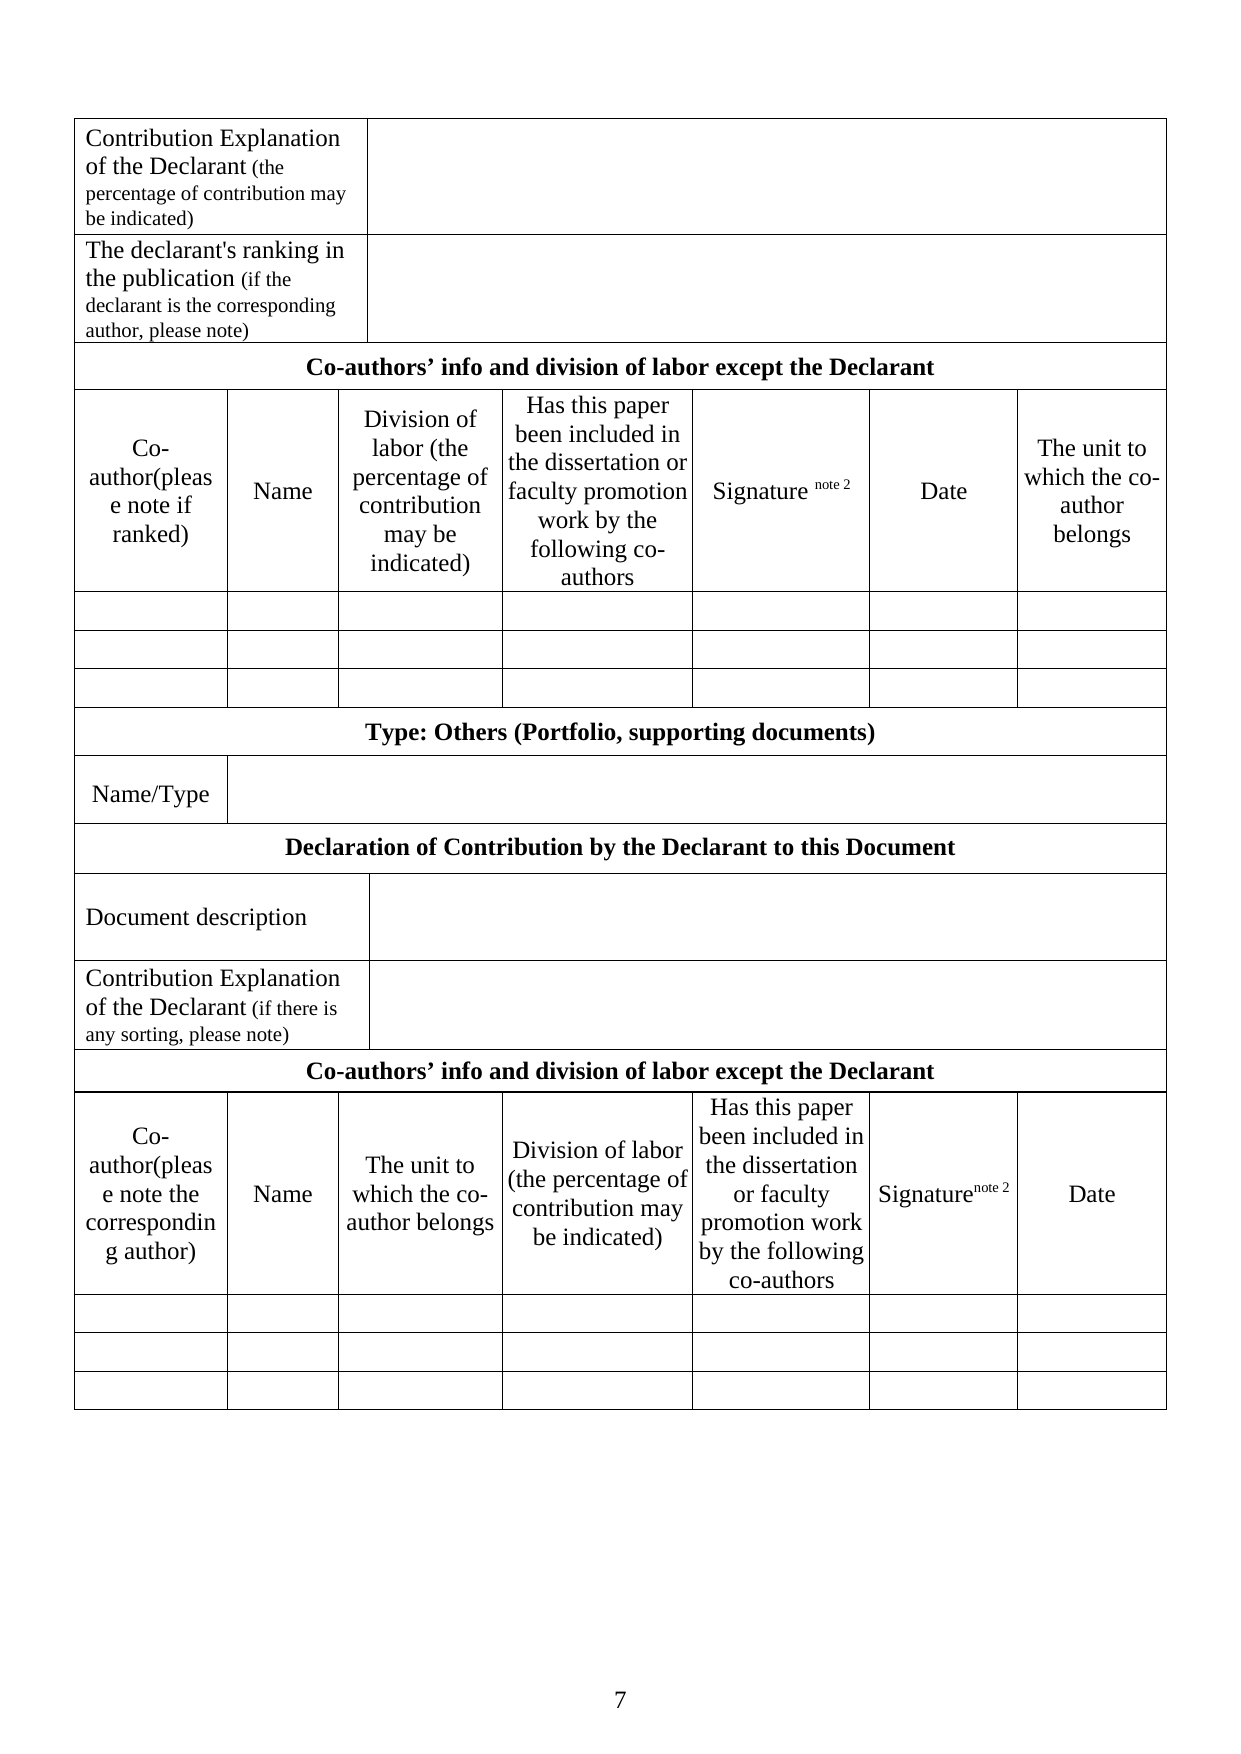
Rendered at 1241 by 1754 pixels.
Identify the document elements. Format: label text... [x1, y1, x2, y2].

table_cell [228, 1372, 338, 1409]
table_cell [503, 1333, 692, 1371]
table_cell Date [1018, 1093, 1166, 1294]
table_cell [228, 756, 1166, 823]
table_cell [228, 592, 338, 630]
table_cell [75, 669, 227, 707]
table_cell Co-authors’ info and division of labor except the Declarant [75, 1050, 1166, 1091]
table_cell Date [870, 390, 1017, 591]
table_cell [228, 669, 338, 707]
table_cell [1018, 1333, 1166, 1371]
table_cell [368, 235, 1166, 342]
table_cell Name [228, 390, 338, 591]
table_cell [368, 119, 1166, 234]
table_cell Has this paper been included in the dissertation or faculty promotion work by the following co-authors [503, 390, 692, 591]
table_cell [503, 631, 692, 668]
table_cell [75, 1333, 227, 1371]
table_cell [75, 631, 227, 668]
table_cell Division of labor (the percentage of contribution may be indicated) [503, 1093, 692, 1294]
table_cell [503, 1372, 692, 1409]
table_cell [370, 874, 1166, 960]
table_cell [339, 1372, 502, 1409]
table_cell Contribution Explanation of the Declarant (the percentage of contribution may be indicated) [75, 119, 367, 234]
table_cell [339, 631, 502, 668]
table_cell [1018, 669, 1166, 707]
table_cell Contribution Explanation of the Declarant (if there is any sorting, please note) [75, 961, 369, 1049]
table_cell The unit to which the co-author belongs [339, 1093, 502, 1294]
table_cell [1018, 1295, 1166, 1332]
table_cell [339, 592, 502, 630]
table_cell [693, 1372, 869, 1409]
table_cell Signaturenote 2 [870, 1093, 1017, 1294]
table_cell Document description [75, 874, 369, 960]
table_cell [370, 961, 1166, 1049]
table_cell [693, 669, 869, 707]
table_cell [75, 1372, 227, 1409]
table_cell Name/Type [75, 756, 227, 823]
table_cell [228, 1295, 338, 1332]
table_cell Declaration of Contribution by the Declarant to this Document [75, 824, 1166, 873]
table_cell [693, 631, 869, 668]
table_cell [1018, 1372, 1166, 1409]
table_cell [870, 592, 1017, 630]
table_cell Co-author(please note if ranked) [75, 390, 227, 591]
table_cell [870, 1295, 1017, 1332]
table_cell Has this paper been included in the dissertation or faculty promotion work by the following co-authors [693, 1093, 869, 1294]
table_cell Division of labor (the percentage of contribution may be indicated) [339, 390, 502, 591]
table_cell Co-author(please note the corresponding author) [75, 1093, 227, 1294]
table_cell The declarant's ranking in the publication (if the declarant is the corresponding author, please note) [75, 235, 367, 342]
table_cell [339, 669, 502, 707]
table_cell [339, 1295, 502, 1332]
table_cell Name [228, 1093, 338, 1294]
table_cell [870, 1372, 1017, 1409]
table_cell [693, 1295, 869, 1332]
table_cell [693, 1333, 869, 1371]
table_cell [503, 1295, 692, 1332]
table_cell [870, 1333, 1017, 1371]
table_cell [75, 1295, 227, 1332]
table_cell [228, 1333, 338, 1371]
table_cell [228, 631, 338, 668]
table_cell [1018, 631, 1166, 668]
table_cell The unit to which the co-author belongs [1018, 390, 1166, 591]
table_cell Signature note 2 [693, 390, 869, 591]
table_cell [693, 592, 869, 630]
table_cell [75, 592, 227, 630]
table_cell [870, 669, 1017, 707]
table_cell [503, 669, 692, 707]
table_cell [339, 1333, 502, 1371]
table_cell Type: Others (Portfolio, supporting documents) [75, 708, 1166, 755]
table_cell [503, 592, 692, 630]
table_cell [1018, 592, 1166, 630]
table_cell [870, 631, 1017, 668]
table_cell Co-authors’ info and division of labor except the Declarant [75, 343, 1166, 389]
